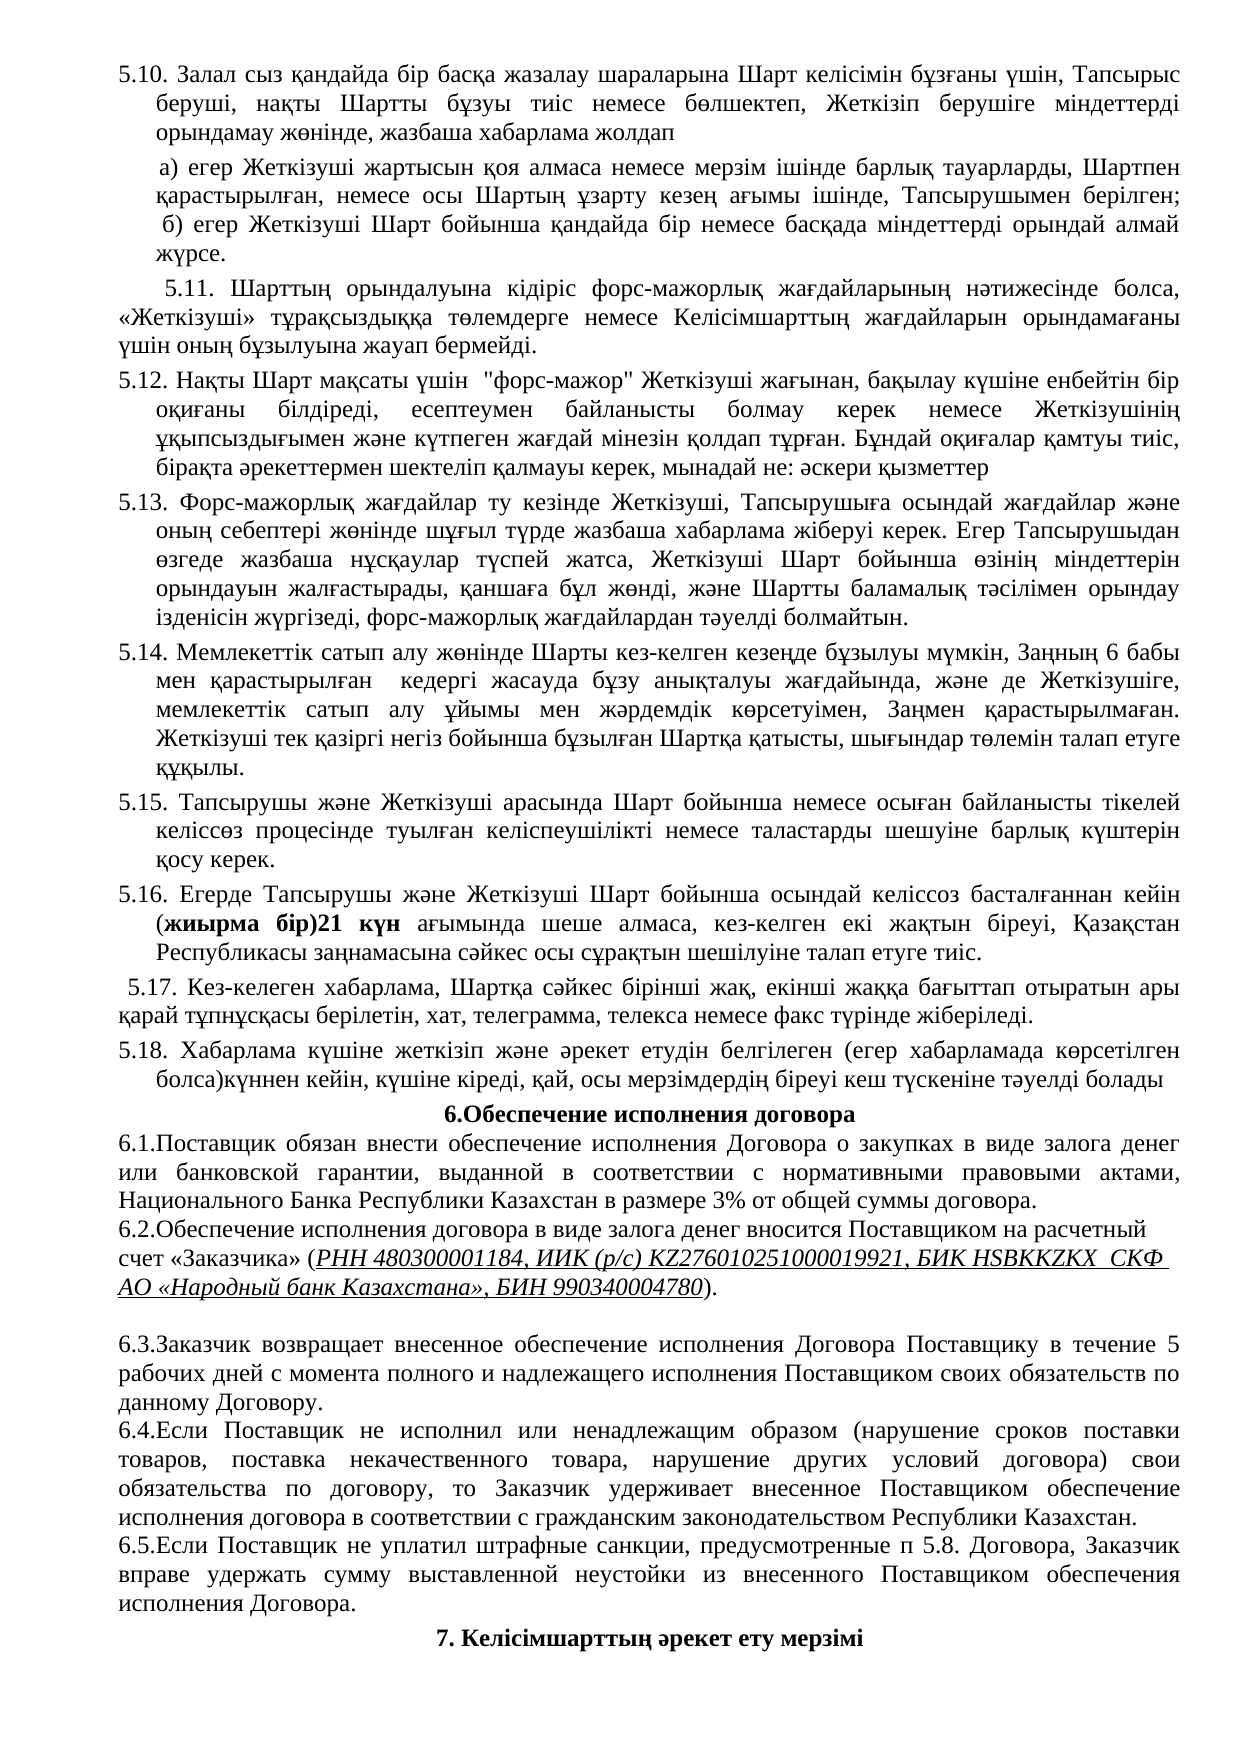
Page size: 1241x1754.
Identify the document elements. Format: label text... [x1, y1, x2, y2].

text 5.12. Нақты Шарт мақсаты үшін "форс-мажор" Жеткізуші жағынан, бақылау күшіне енбейтін бір оқиғаны білдіреді, есептеумен байланысты болмау керек немесе Жеткізушінің ұқыпсыздығымен және күтпеген жағдай мінезін қолдап тұрған. Бұндай оқиғалар қамтуы тиіс, бірақта әрекеттермен шектеліп қалмауы керек, мынадай не: әскери қызметтер [118, 365, 1181, 480]
list 5.14. Мемлекеттік сатып алу жөнінде Шарты кез-келген кезеңде бұзылуы мүмкін, Заңның 6 бабы мен қарастырылған кедергі жасауда бұзу анықталуы жағдайында, және де Жеткізушіге, мемлекеттік сатып алу ұйымы мен жәрдемдік көрсетуімен, Заңмен қарастырылмаған. Жеткізуші тек қазіргі негіз бойынша бұзылған Шартқа қатысты, шығындар төлемін талап етуге құқылы. [118, 637, 1181, 780]
text 5.15. Тапсырушы және Жеткізуші арасында Шарт бойынша немесе осыған байланысты тікелей келіссөз процесінде туылған келіспеушілікті немесе таластарды шешуіне барлық күштерін қосу керек. [118, 787, 1181, 873]
text 6.3.Заказчик возвращает внесенное обеспечение исполнения Договора Поставщику в течение 5 рабочих дней с момента полного и надлежащего исполнения Поставщиком своих обязательств по данному Договору. [118, 1329, 1181, 1415]
text 5.17. Кез-келеген хабарлама, Шартқа сәйкес бірінші жақ, екінші жаққа бағыттап отыратын ары қарай тұпнұсқасы берілетін, хат, телеграмма, телекса немесе факс түрінде жіберіледі. [118, 972, 1181, 1029]
text 5.13. Форс-мажорлық жағдайлар ту кезінде Жеткізуші, Тапсырушыға осындай жағдайлар және оның себептері жөнінде шұғыл түрде жазбаша хабарлама жіберуі керек. Егер Тапсырушыдан өзгеде жазбаша нұсқаулар түспей жатса, Жеткізуші Шарт бойынша өзінің міндеттерін орындауын жалғастырады, қаншаға бұл жөнді, және Шартты баламалық тәсілімен орындау ізденісін жүргізеді, форс-мажорлық жағдайлардан тәуелді болмайтын. [118, 487, 1181, 630]
text 5.16. Егерде Тапсырушы және Жеткізуші Шарт бойынша осындай келіссоз басталғаннан кейін (жиырма бір)21 күн ағымында шеше алмаса, кез-келген екі жақтын біреуі, Қазақстан Республикасы заңнамасына сәйкес осы сұрақтын шешілуіне талап етуге тиіс. [118, 879, 1181, 965]
list 5.10. Залал сыз қандайда бір басқа жазалау шараларына Шарт келісімін бұзғаны үшін, Тапсырыс беруші, нақты Шартты бұзуы тиіс немесе бөлшектеп, Жеткізіп берушіге міндеттерді орындамау жөнінде, жазбаша хабарлама жолдап [118, 59, 1181, 145]
text 7. Келісімшарттың әрекет ету мерзімі [118, 1623, 1181, 1652]
text 6.5.Если Поставщик не уплатил штрафные санкции, предусмотренные п 5.8. Договора, Заказчик вправе удержать сумму выставленной неустойки из внесенного Поставщиком обеспечения исполнения Договора. [118, 1530, 1181, 1617]
text 6.2.Обеспечение исполнения договора в виде залога денег вносится Поставщиком на расчетный счет «Заказчика» (РНН 480300001184, ИИК (р/с) KZ276010251000019921, БИК HSBKKZKX СКФ АО «Народный банк Казахстана», БИН 990340004780). [118, 1214, 1181, 1300]
text 5.11. Шарттың орындалуына кідіріс форс-мажорлық жағдайларының нәтижесінде болса, «Жеткізуші» тұрақсыздыққа төлемдерге немесе Келісімшарттың жағдайларын орындамағаны үшін оның бұзылуына жауап бермейді. [118, 273, 1181, 359]
text 5.18. Хабарлама күшіне жеткізіп және әрекет етудін белгілеген (егер хабарламада көрсетілген болса)күннен кейін, күшіне кіреді, қай, осы мерзімдердің біреуі кеш түскеніне тәуелді болады [118, 1035, 1181, 1093]
text 6.4.Если Поставщик не исполнил или ненадлежащим образом (нарушение сроков поставки товаров, поставка некачественного товара, нарушение других условий договора) свои обязательства по договору, то Заказчик удерживает внесенное Поставщиком обеспечение исполнения договора в соответствии с гражданским законодательством Республики Казахстан. [118, 1415, 1181, 1530]
text а) егер Жеткізуші жартысын қоя алмаса немесе мерзім ішінде барлық тауарларды, Шартпен қарастырылған, немесе осы Шартың ұзарту кезең ағымы ішінде, Тапсырушымен берілген; б) егер Жеткізуші Шарт бойынша қандайда бір немесе басқада міндеттерді орындай алмай жүрсе. [118, 152, 1181, 267]
text 6.Обеспечение исполнения договора [118, 1099, 1181, 1128]
text 6.1.Поставщик обязан внести обеспечение исполнения Договора о закупках в виде залога денег или банковской гарантии, выданной в соответствии с нормативными правовыми актами, Национального Банка Республики Казахстан в размере 3% от общей суммы договора. [118, 1128, 1181, 1214]
